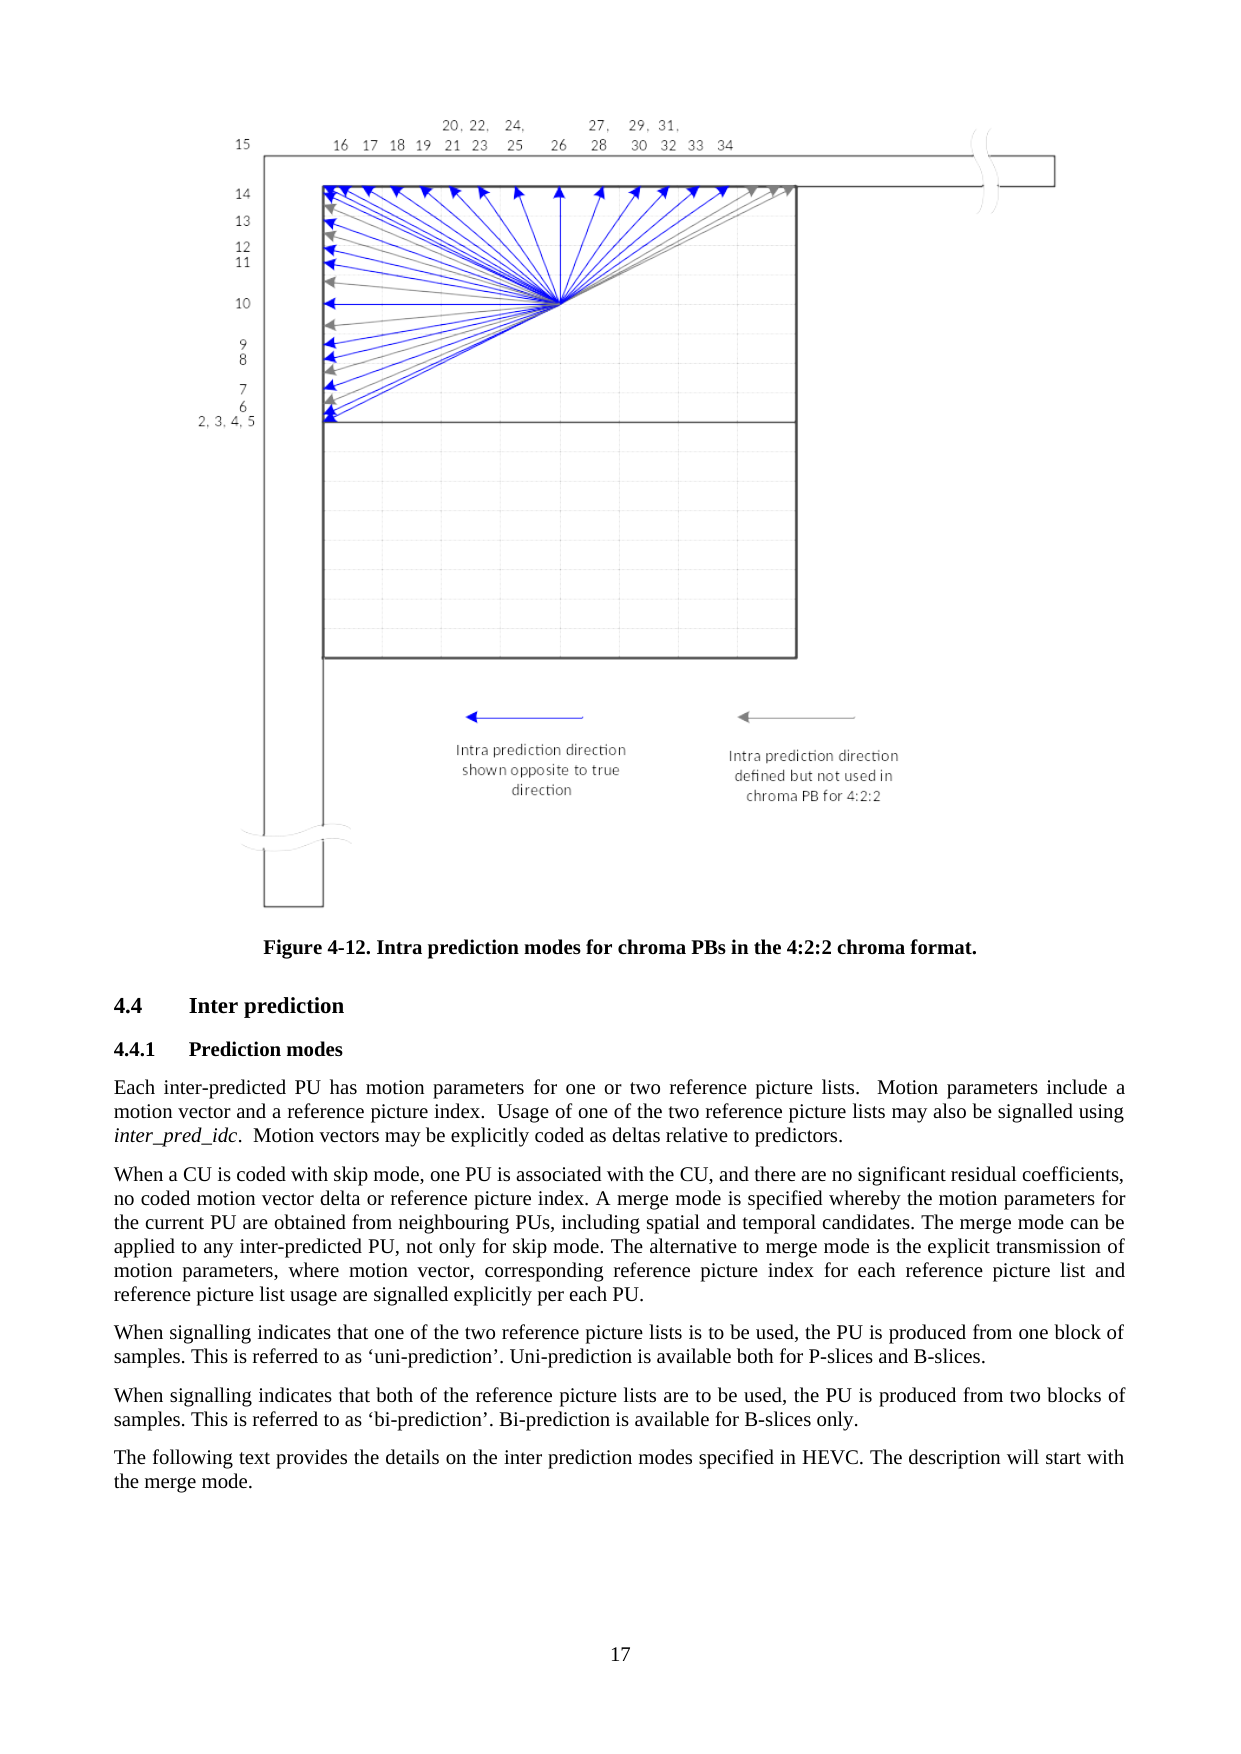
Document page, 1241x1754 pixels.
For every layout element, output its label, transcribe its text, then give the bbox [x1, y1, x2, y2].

subtitle Prediction modes [113, 1037, 1127, 1061]
subtitle Inter prediction [113, 992, 1127, 1018]
text When signalling indicates that both of the reference picture lists are to be used, the PU is produced from two blocks of samples. This is referred to as ‘bi-prediction’. Bi-prediction is available for B-slices only. [113, 1382, 1127, 1431]
text Each inter-predicted PU has motion parameters for one or two reference picture lists. Motion parameters include a motion vector and a reference picture index. Usage of one of the two reference picture lists may also be signalled using inter_pred_idc. Motion vectors may be explicitly coded as deltas relative to predictors. [113, 1075, 1127, 1147]
text When signalling indicates that one of the two reference picture lists is to be used, the PU is produced from one block of samples. This is referred to as ‘uni-prediction’. Uni-prediction is available both for P-slices and B-slices. [113, 1320, 1127, 1368]
text When a CU is coded with skip mode, one PU is associated with the CU, and there are no significant residual coefficients, no coded motion vector delta or reference picture index. A merge mode is specified whereby the motion parameters for the current PU are obtained from neighbouring PUs, including spatial and temporal candidates. The merge mode can be applied to any inter-predicted PU, not only for skip mode. The alternative to merge mode is the explicit transmission of motion parameters, where motion vector, corresponding reference picture index for each reference picture list and reference picture list usage are signalled explicitly per each PU. [113, 1162, 1127, 1306]
text The following text provides the details on the inter prediction modes specified in HEVC. The description will start with the merge mode. [113, 1445, 1127, 1493]
